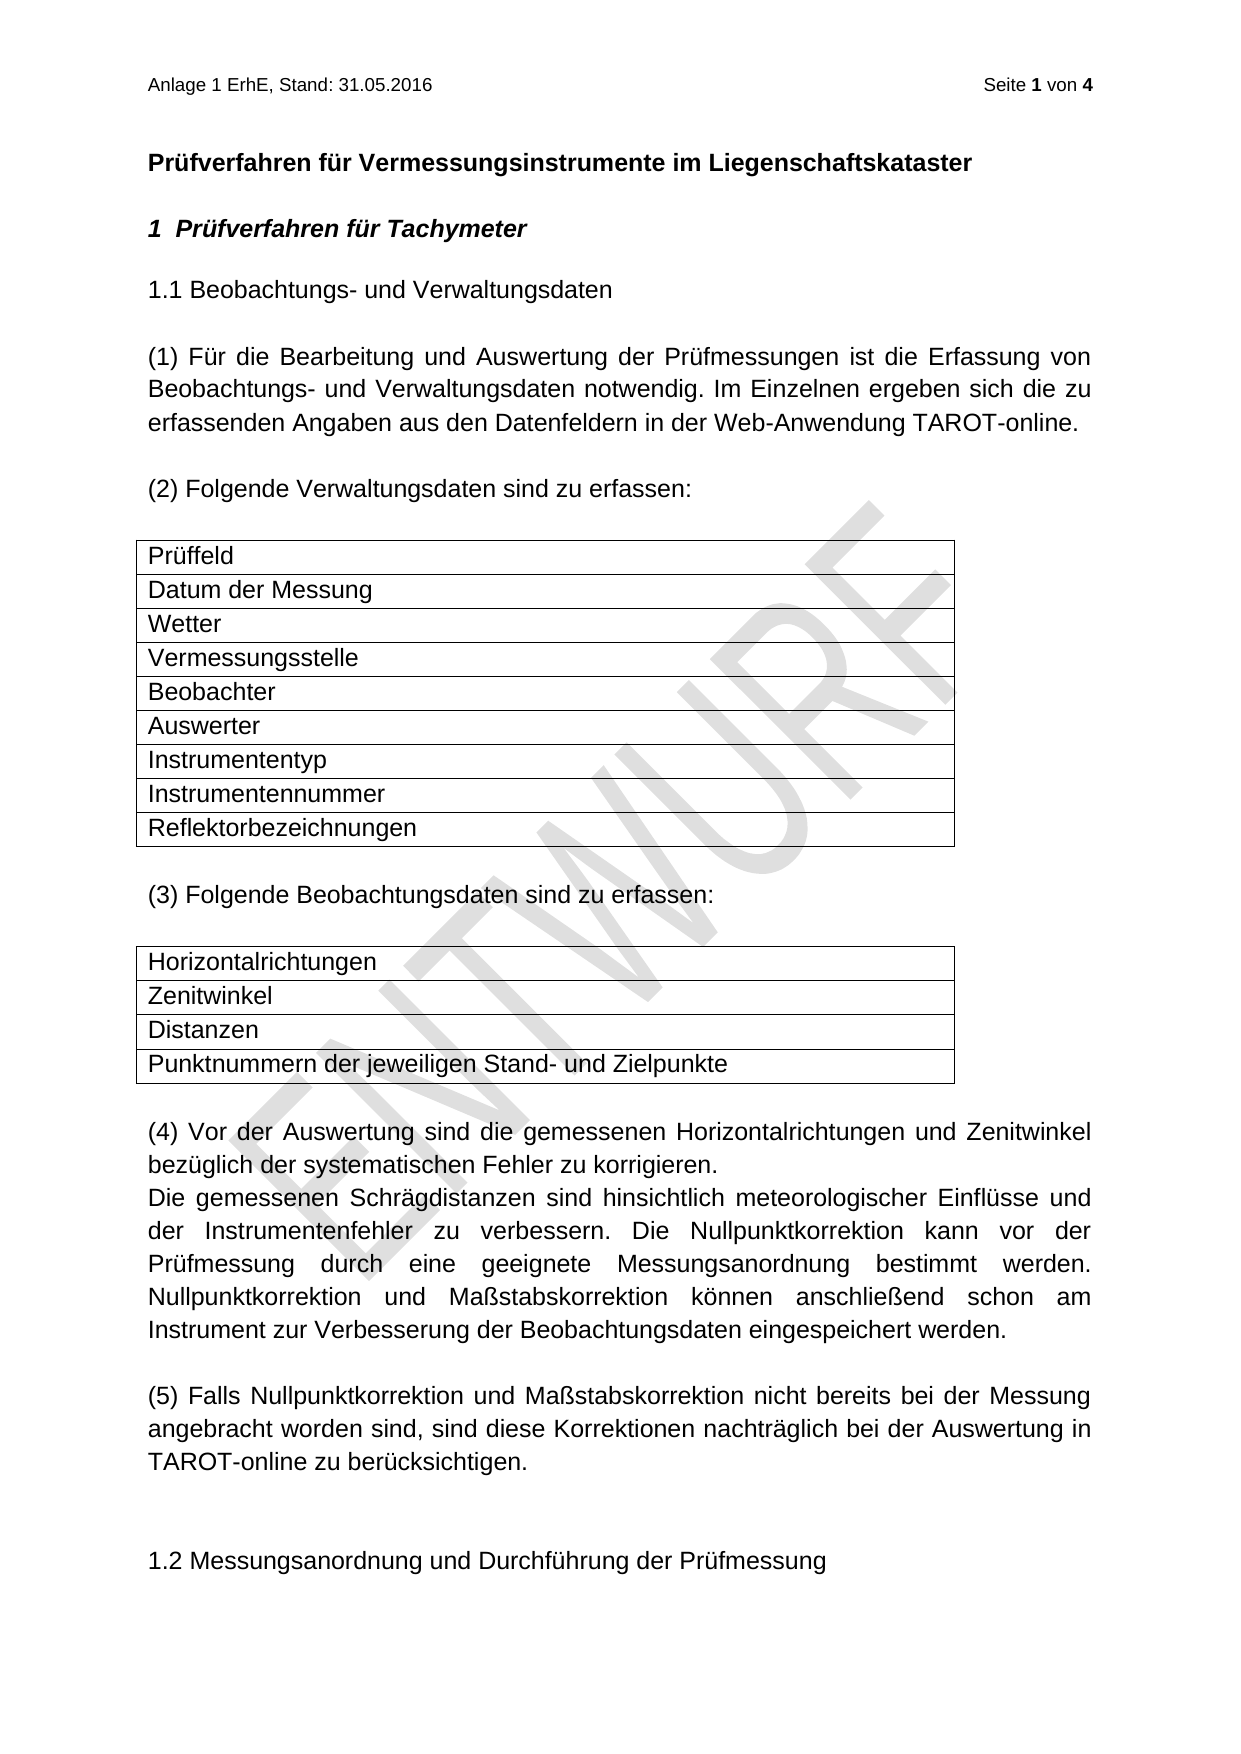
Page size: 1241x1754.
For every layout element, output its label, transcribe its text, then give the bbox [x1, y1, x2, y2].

text (3) Folgende Beobachtungsdaten sind zu erfassen: [148, 880, 1093, 909]
table_cell Wetter [137, 609, 954, 642]
text (2) Folgende Verwaltungsdaten sind zu erfassen: [148, 473, 1093, 502]
text (5) Falls Nullpunktkorrektion und Maßstabskorrektion nicht bereits bei der Messung angebracht worden sind, sind diese Korrektionen nachträglich bei der Auswertung in TAROT-online zu berücksichtigen. [148, 1381, 1093, 1476]
table_cell Instrumentennummer [137, 779, 954, 812]
table_header Horizontalrichtungen [137, 947, 954, 980]
table_cell Zenitwinkel [137, 981, 954, 1014]
text (4) Vor der Auswertung sind die gemessenen Horizontalrichtungen und Zenitwinkel bezüglich der systematischen Fehler zu korrigieren. [148, 1117, 1093, 1178]
table_cell Auswerter [137, 711, 954, 744]
table_cell Punktnummern der jeweiligen Stand- und Zielpunkte [137, 1050, 954, 1082]
text Prüfverfahren für Vermessungsinstrumente im Liegenschaftskataster [148, 148, 1093, 176]
table_cell Beobachter [137, 677, 954, 710]
text Die gemessenen Schrägdistanzen sind hinsichtlich meteorologischer Einflüsse und der Instrumentenfehler zu verbessern. Die Nullpunktkorrektion kann vor der Prüfmessung durch eine geeignete Messungsanordnung bestimmt werden. Nullpunktkorrektion und Maßstabskorrektion können anschließend schon am Instrument zur Verbesserung der Beobachtungsdaten eingespeichert werden. [148, 1183, 1093, 1343]
text 1 Prüfverfahren für Tachymeter [148, 214, 1093, 242]
text 1.1 Beobachtungs- und Verwaltungsdaten [148, 275, 1093, 304]
table_cell Reflektorbezeichnungen [137, 813, 954, 846]
table_header Prüffeld [137, 541, 954, 574]
table_cell Distanzen [137, 1015, 954, 1048]
text (1) Für die Bearbeitung und Auswertung der Prüfmessungen ist die Erfassung von Beobachtungs- und Verwaltungsdaten notwendig. Im Einzelnen ergeben sich die zu erfassenden Angaben aus den Datenfeldern in der Web-Anwendung TAROT-online. [148, 341, 1093, 436]
table_cell Vermessungsstelle [137, 643, 954, 676]
table_cell Instrumententyp [137, 745, 954, 778]
text 1.2 Messungsanordnung und Durchführung der Prüfmessung [148, 1546, 1093, 1574]
table_cell Datum der Messung [137, 575, 954, 608]
